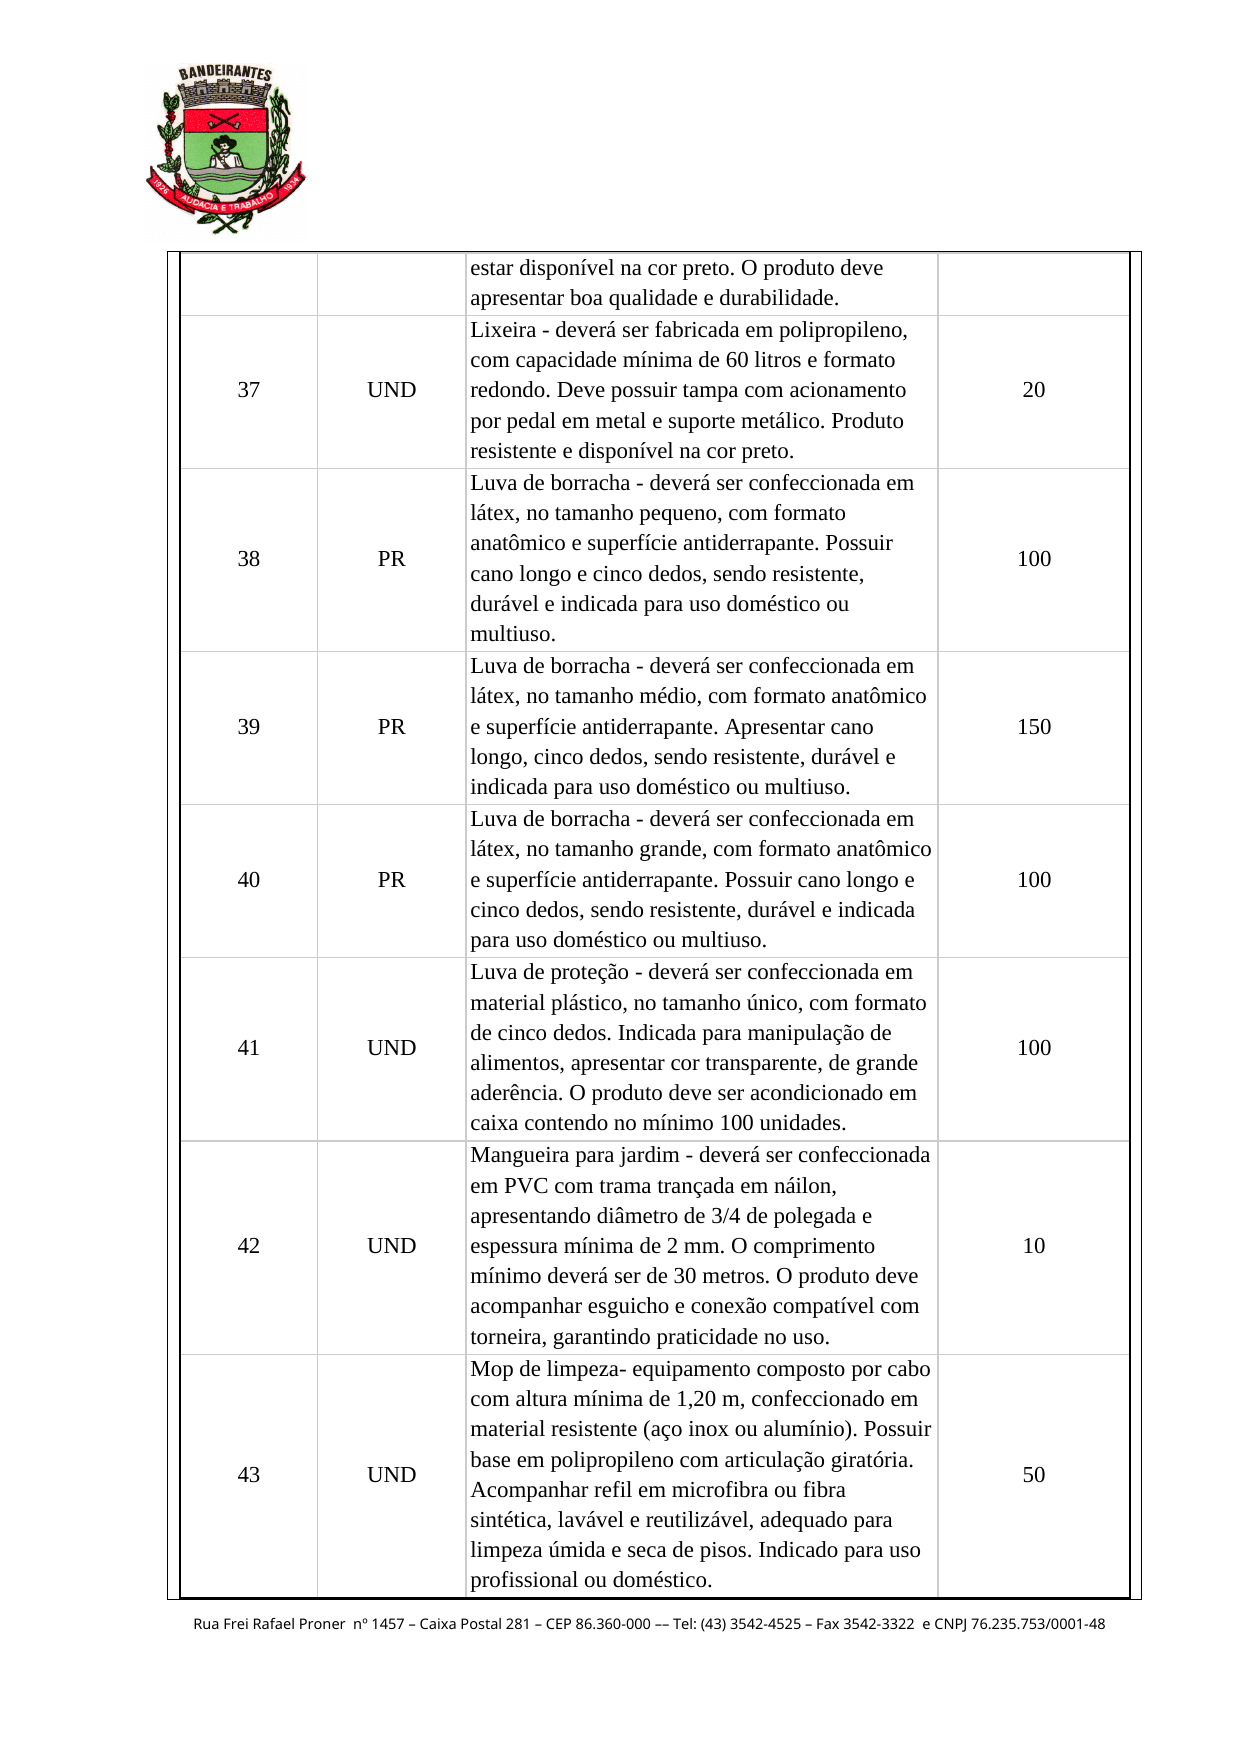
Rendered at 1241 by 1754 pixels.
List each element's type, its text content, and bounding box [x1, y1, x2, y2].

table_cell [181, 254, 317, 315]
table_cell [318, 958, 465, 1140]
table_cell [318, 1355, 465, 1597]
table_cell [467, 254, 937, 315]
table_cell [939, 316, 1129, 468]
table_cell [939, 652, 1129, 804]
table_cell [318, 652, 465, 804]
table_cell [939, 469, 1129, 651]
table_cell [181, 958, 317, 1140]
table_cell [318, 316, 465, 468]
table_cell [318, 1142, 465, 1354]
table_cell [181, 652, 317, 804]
picture [144, 63, 308, 243]
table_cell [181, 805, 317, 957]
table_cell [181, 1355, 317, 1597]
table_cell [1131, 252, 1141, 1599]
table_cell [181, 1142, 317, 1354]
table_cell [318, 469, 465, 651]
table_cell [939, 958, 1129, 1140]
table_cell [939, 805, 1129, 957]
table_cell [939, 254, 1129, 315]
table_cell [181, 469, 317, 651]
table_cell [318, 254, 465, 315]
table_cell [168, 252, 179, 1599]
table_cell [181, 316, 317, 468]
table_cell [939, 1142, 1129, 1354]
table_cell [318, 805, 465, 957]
